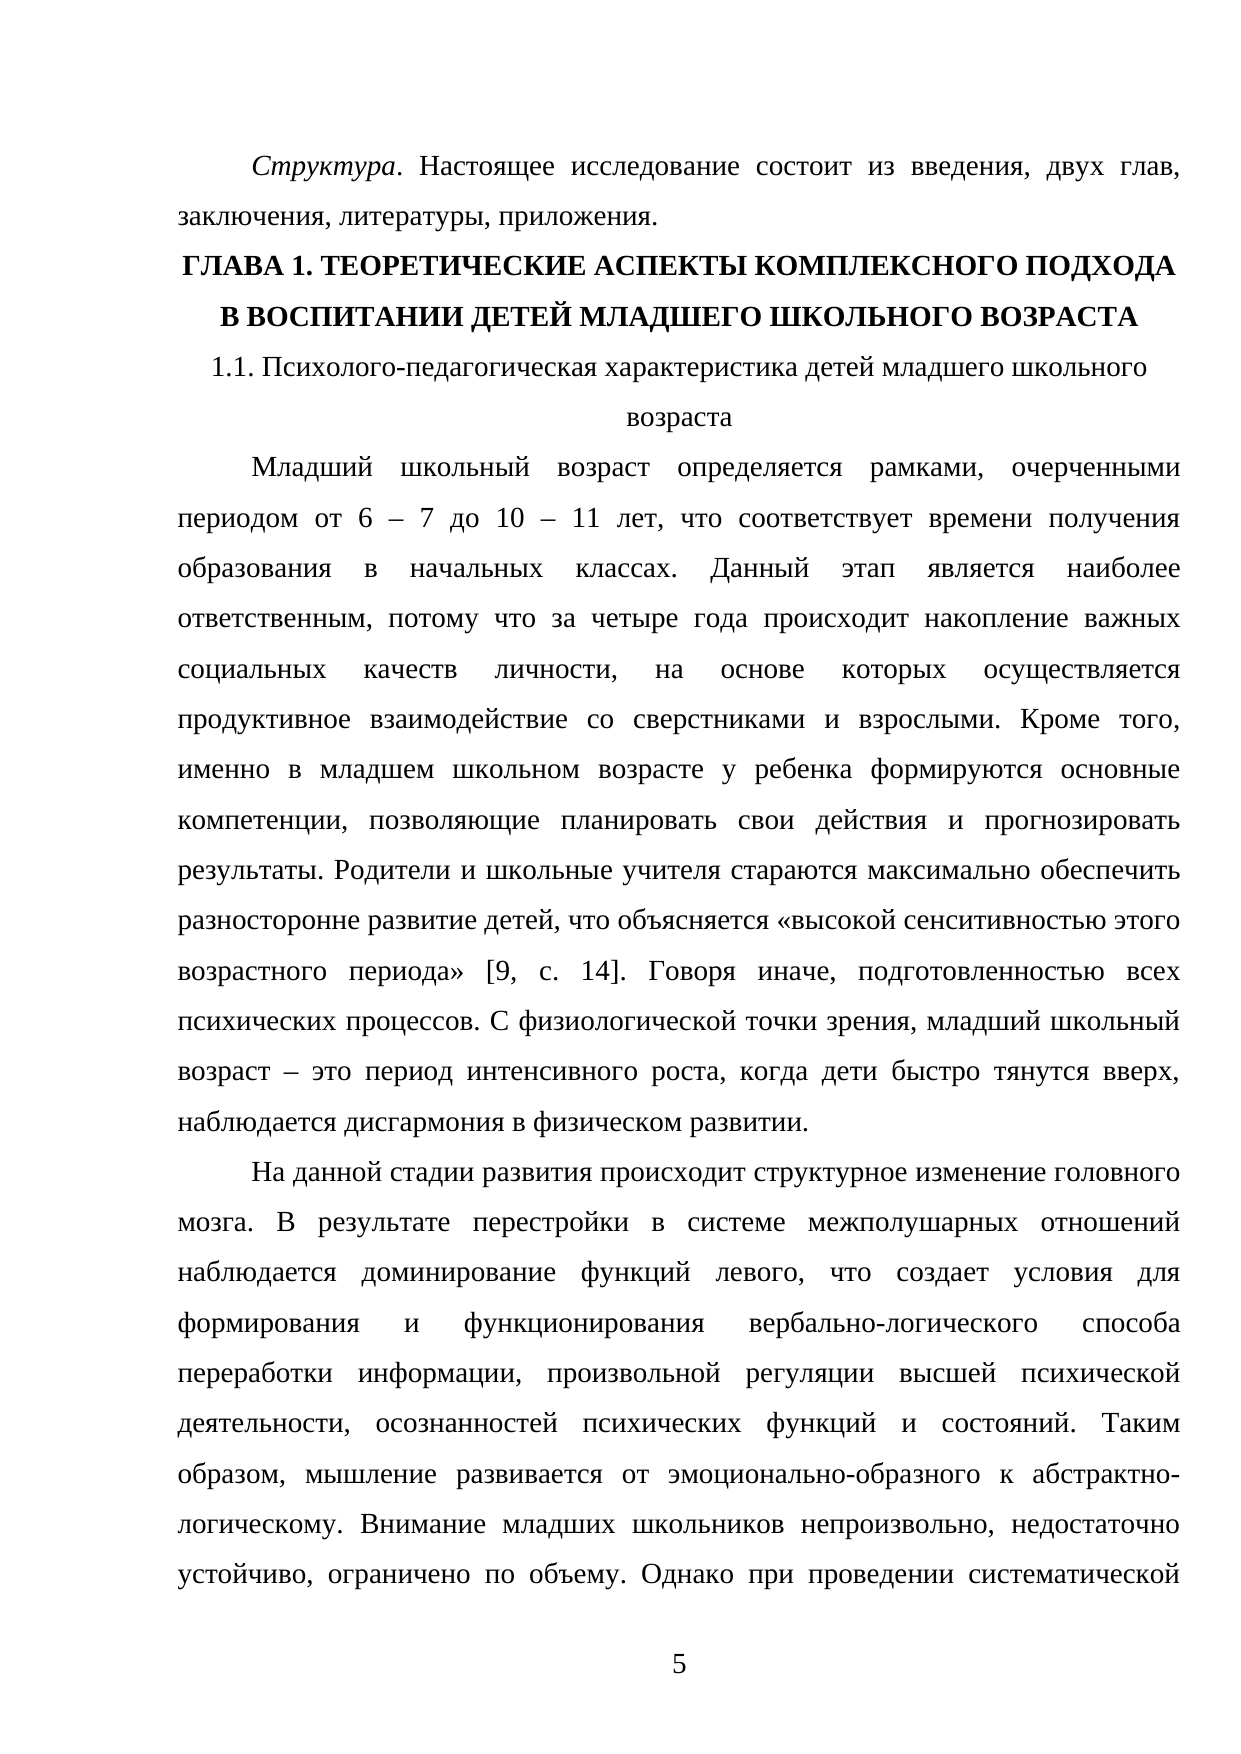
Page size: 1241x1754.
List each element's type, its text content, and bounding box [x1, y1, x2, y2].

subtitle 1.1. Психолого-педагогическая характеристика детей младшего школьного возраста [177, 349, 1181, 433]
text Структура. Настоящее исследование состоит из введения, двух глав, заключения, литературы, приложения. [177, 148, 1181, 232]
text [177, 1154, 1181, 1590]
text Младший школьный возраст определяется рамками, очерченными периодом от 6 – 7 до 10 – 11 лет, что соответствует времени получения образования в начальных классах. Данный этап является наиболее ответственным, потому что за четыре года происходит накопление важных социальных качеств личности, на основе которых осуществляется продуктивное взаимодействие со сверстниками и взрослыми. Кроме того, именно в младшем школьном возрасте у ребенка формируются основные компетенции, позволяющие планировать свои действия и прогнозировать результаты. Родители и школьные учителя стараются максимально обеспечить разносторонне развитие детей, что объясняется «высокой сенситивностью этого возрастного периода» [9, с. 14]. Говоря иначе, подготовленностью всех психических процессов. С физиологической точки зрения, младший школьный возраст – это период интенсивного роста, когда дети быстро тянутся вверх, наблюдается дисгармония в физическом развитии. [177, 449, 1181, 1137]
subtitle ГЛАВА 1. ТЕОРЕТИЧЕСКИЕ АСПЕКТЫ КОМПЛЕКСНОГО ПОДХОДА В ВОСПИТАНИИ ДЕТЕЙ МЛАДШЕГО ШКОЛЬНОГО ВОЗРАСТА [177, 248, 1181, 332]
